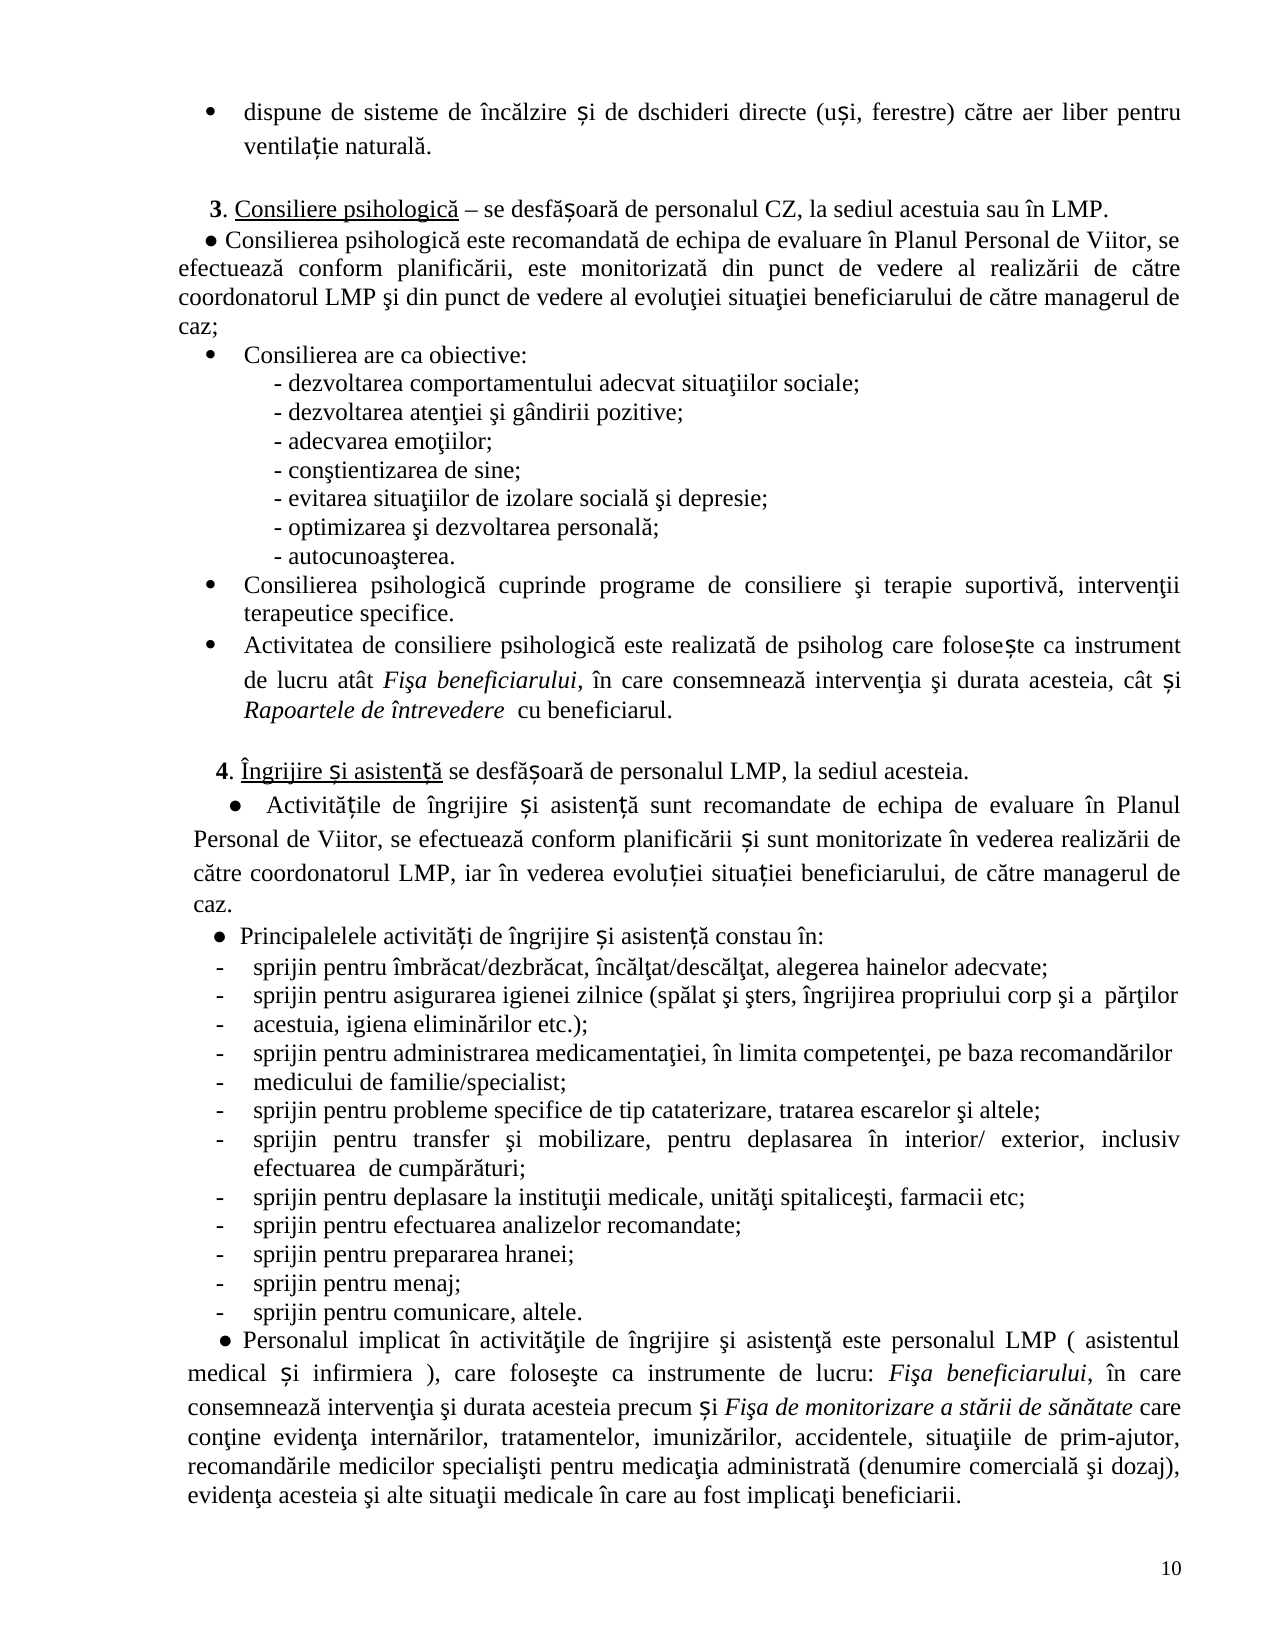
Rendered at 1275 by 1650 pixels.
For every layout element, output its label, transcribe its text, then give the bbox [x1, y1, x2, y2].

text ● Personalul implicat în activităţile de îngrijire şi asistenţă este personalul LMP ( asistentul medical și infirmiera ), care foloseşte ca instrumente de lucru: Fişa beneficiarului, în care consemnează intervenţia şi durata acesteia precum și Fişa de monitorizare a stării de sănătate care conţine evidenţa internărilor, tratamentelor, imunizărilor, accidentele, situaţiile de prim-ajutor, recomandările medicilor specialişti pentru medicaţia administrată (denumire comercială şi dozaj), evidenţa acesteia şi alte situaţii medicale în care au fost implicaţi beneficiarii. [187, 1326, 1181, 1509]
list sprijin pentru menaj; [216, 1268, 1181, 1297]
text - conştientizarea de sine; [178, 455, 1181, 483]
text 3. Consiliere psihologică – se desfășoară de personalul CZ, la sediul acestuia sau în LMP. [178, 191, 1181, 225]
text - dezvoltarea comportamentului adecvat situaţiilor sociale; [178, 368, 1181, 397]
list Activitatea de consiliere psihologică este realizată de psiholog care folosește ca instrument de lucru atât Fişa beneficiarului, în care consemnează intervenţia şi durata acesteia, cât și Rapoartele de întrevedere cu beneficiarul. [206, 627, 1181, 724]
text ● Consilierea psihologică este recomandată de echipa de evaluare în Planul Personal de Viitor, se efectuează conform planificării, este monitorizată din punct de vedere al realizării de către coordonatorul LMP şi din punct de vedere al evoluţiei situaţiei beneficiarului de către managerul de caz; [178, 225, 1181, 340]
list sprijin pentru efectuarea analizelor recomandate; [216, 1211, 1181, 1239]
text - adecvarea emoţiilor; [178, 426, 1181, 455]
text ● Activitățile de îngrijire și asistență sunt recomandate de echipa de evaluare în Planul Personal de Viitor, se efectuează conform planificării și sunt monitorizate în vederea realizării de către coordonatorul LMP, iar în vederea evoluției situației beneficiarului, de către managerul de caz. [193, 787, 1181, 918]
list sprijin pentru transfer şi mobilizare, pentru deplasarea în interior/ exterior, inclusiv efectuarea de cumpărături; [216, 1124, 1181, 1182]
list medicului de familie/specialist; [216, 1067, 1181, 1096]
list Consilierea are ca obiective: [206, 340, 1181, 368]
list sprijin pentru administrarea medicamentaţiei, în limita competenţei, pe baza recomandărilor [216, 1038, 1181, 1067]
list sprijin pentru asigurarea igienei zilnice (spălat şi şters, îngrijirea propriului corp şi a părţilor [216, 981, 1181, 1009]
text ● Principalelele activități de îngrijire și asistență constau în: [193, 918, 1181, 952]
list sprijin pentru comunicare, altele. [216, 1297, 1181, 1326]
list acestuia, igiena eliminărilor etc.); [216, 1009, 1181, 1038]
list sprijin pentru probleme specifice de tip cataterizare, tratarea escarelor şi altele; [216, 1096, 1181, 1124]
text 4. Îngrijire și asistență se desfășoară de personalul LMP, la sediul acesteia. [216, 753, 1181, 787]
list Consilierea psihologică cuprinde programe de consiliere şi terapie suportivă, intervenţii terapeutice specifice. [206, 570, 1181, 627]
list dispune de sisteme de încălzire și de dschideri directe (uși, ferestre) către aer liber pentru ventilație naturală. [206, 94, 1181, 162]
text - dezvoltarea atenţiei şi gândirii pozitive; [178, 397, 1181, 426]
text - optimizarea şi dezvoltarea personală; [178, 512, 1181, 541]
list sprijin pentru deplasare la instituţii medicale, unităţi spitaliceşti, farmacii etc; [216, 1182, 1181, 1211]
list sprijin pentru îmbrăcat/dezbrăcat, încălţat/descălţat, alegerea hainelor adecvate; [216, 952, 1181, 981]
text - autocunoaşterea. [178, 541, 1181, 570]
list sprijin pentru prepararea hranei; [216, 1239, 1181, 1268]
text - evitarea situaţiilor de izolare socială şi depresie; [178, 483, 1181, 512]
